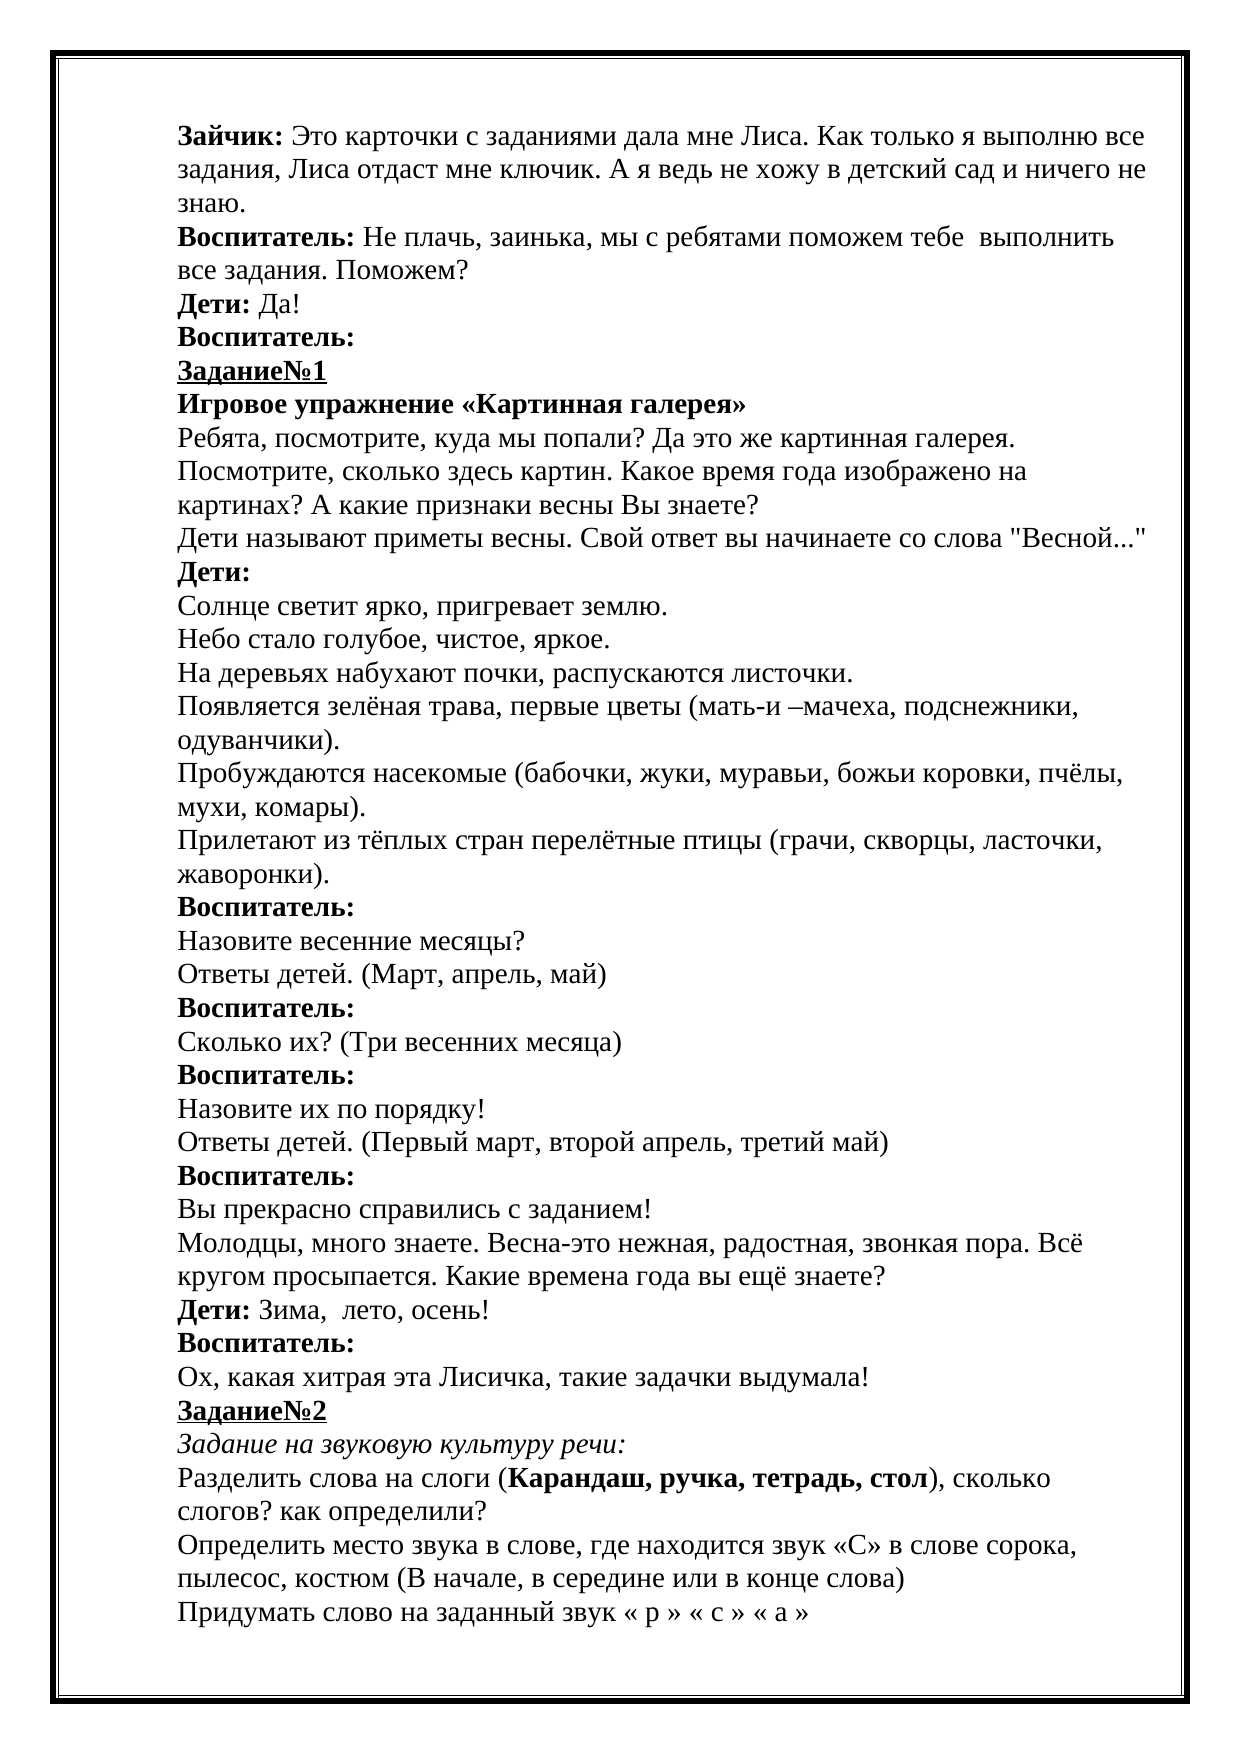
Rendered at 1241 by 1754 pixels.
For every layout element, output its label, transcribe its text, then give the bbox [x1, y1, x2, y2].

text Вы прекрасно справились с заданием! [177, 1191, 1152, 1225]
text Назовите их по порядку! [177, 1091, 1152, 1124]
text Воспитатель: [177, 319, 1152, 353]
text Дети называют приметы весны. Свой ответ вы начинаете со слова "Весной..." [177, 521, 1152, 554]
text Воспитатель: [177, 1158, 1152, 1191]
text Воспитатель: [177, 1057, 1152, 1091]
text Воспитатель: [177, 889, 1152, 923]
text Воспитатель: Не плачь, заинька, мы с ребятами поможем тебе выполнить все задания. Поможем? Дети: Да! [177, 219, 1152, 319]
text Назовите весенние месяцы? [177, 923, 1152, 957]
text Разделить слова на слоги (Карандаш, ручка, тетрадь, стол), сколько слогов? как определили? [177, 1460, 1152, 1527]
text Дети: [177, 554, 1152, 588]
text Молодцы, много знаете. Весна-это нежная, радостная, звонкая пора. Всё кругом просыпается. Какие времена года вы ещё знаете? [177, 1225, 1152, 1292]
text Придумать слово на заданный звук « р » « с » « а » [177, 1594, 1152, 1627]
text Зайчик: Это карточки с заданиями дала мне Лиса. Как только я выполню все задания, Лиса отдаст мне ключик. А я ведь не хожу в детский сад и ничего не знаю. [177, 118, 1152, 219]
text Сколько их? (Три весенних месяца) [177, 1024, 1152, 1057]
text Дети: Зима, лето, осень! Воспитатель: [177, 1292, 1152, 1359]
text Задание на звуковую культуру речи: [177, 1426, 1152, 1460]
text Ребята, посмотрите, куда мы попали? Да это же картинная галерея. Посмотрите, сколько здесь картин. Какое время года изображено на картинах? А какие признаки весны Вы знаете? [177, 420, 1152, 521]
text Ох, какая хитрая эта Лисичка, такие задачки выдумала! [177, 1359, 1152, 1393]
text Задание№2 [177, 1393, 1152, 1426]
text Ответы детей. (Март, апрель, май) [177, 957, 1152, 990]
text Игровое упражнение «Картинная галерея» [177, 386, 1152, 420]
text Солнце светит ярко, пригревает землю. Небо стало голубое, чистое, яркое. На деревьях набухают почки, распускаются листочки. Появляется зелёная трава, первые цветы (мать-и –мачеха, подснежники, одуванчики). [177, 588, 1152, 755]
text Ответы детей. (Первый март, второй апрель, третий май) [177, 1124, 1152, 1158]
text Пробуждаются насекомые (бабочки, жуки, муравьи, божьи коровки, пчёлы, мухи, комары). Прилетают из тёплых стран перелётные птицы (грачи, скворцы, ласточки, жаворонки). [177, 755, 1152, 889]
text Определить место звука в слове, где находится звук «С» в слове сорока, пылесос, костюм (В начале, в середине или в конце слова) [177, 1527, 1152, 1594]
text Воспитатель: [177, 990, 1152, 1024]
text Задание№1 [177, 353, 1152, 386]
